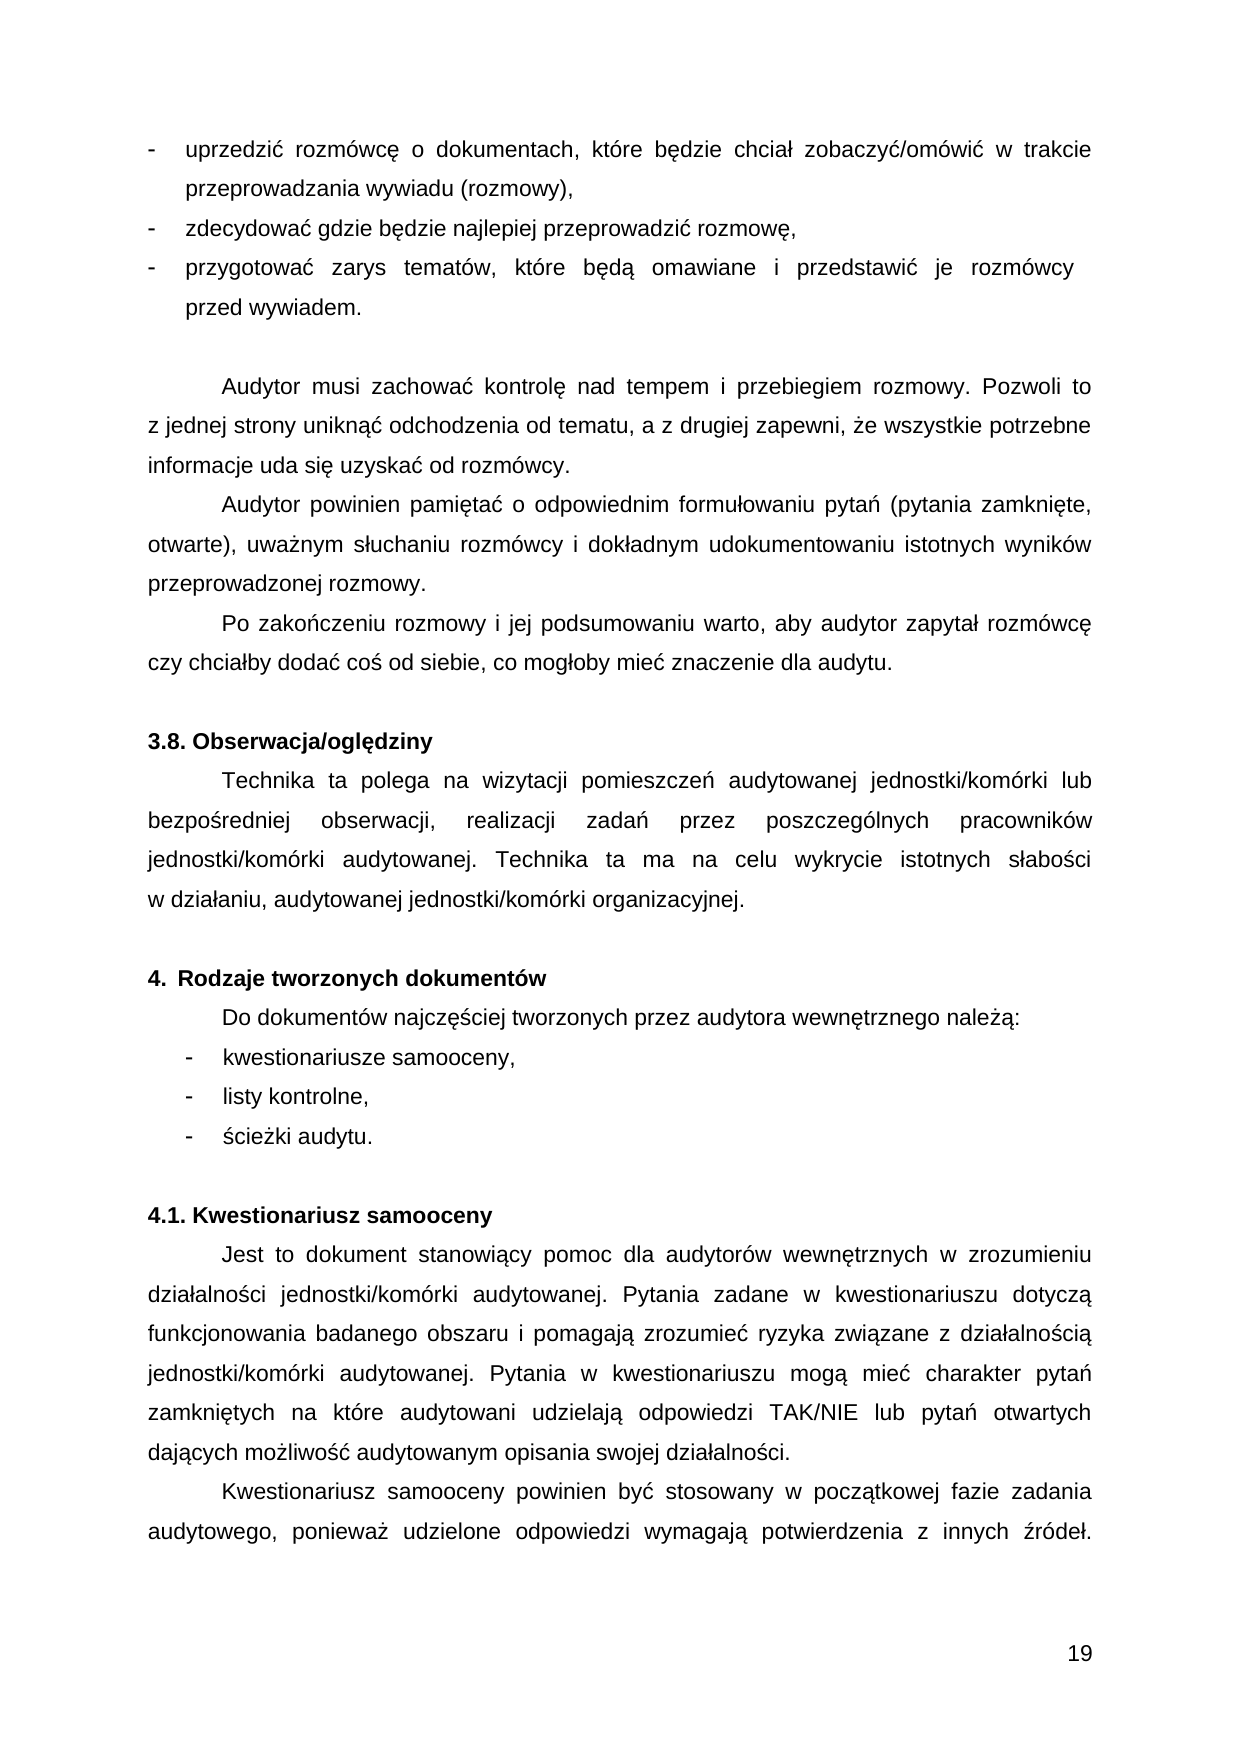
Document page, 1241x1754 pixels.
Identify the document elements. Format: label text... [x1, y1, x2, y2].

list kwestionariusze samooceny, [185, 1044, 1092, 1070]
list przygotować zarys tematów, które będą omawiane i przedstawić je rozmówcy przed wywiadem. [148, 254, 1092, 320]
text Audytor musi zachować kontrolę nad tempem i przebiegiem rozmowy. Pozwoli to z jednej strony uniknąć odchodzenia od tematu, a z drugiej zapewni, że wszystkie potrzebne informacje uda się uzyskać od rozmówcy. [148, 373, 1092, 478]
text 4.1. Kwestionariusz samooceny [148, 1202, 1092, 1228]
list listy kontrolne, [185, 1083, 1092, 1110]
list Rodzaje tworzonych dokumentów [148, 965, 1092, 991]
list zdecydować gdzie będzie najlepiej przeprowadzić rozmowę, [148, 215, 1092, 241]
text Do dokumentów najczęściej tworzonych przez audytora wewnętrznego należą: [148, 1004, 1092, 1031]
list uprzedzić rozmówcę o dokumentach, które będzie chciał zobaczyć/omówić w trakcie przeprowadzania wywiadu (rozmowy), [148, 136, 1092, 202]
list ścieżki audytu. [185, 1123, 1092, 1149]
text Technika ta polega na wizytacji pomieszczeń audytowanej jednostki/komórki lub bezpośredniej obserwacji, realizacji zadań przez poszczególnych pracowników jednostki/komórki audytowanej. Technika ta ma na celu wykrycie istotnych słabości w działaniu, audytowanej jednostki/komórki organizacyjnej. [148, 767, 1092, 912]
text Po zakończeniu rozmowy i jej podsumowaniu warto, aby audytor zapytał rozmówcę czy chciałby dodać coś od siebie, co mogłoby mieć znaczenie dla audytu. [148, 609, 1092, 675]
text 3.8. Obserwacja/oględziny [148, 728, 1092, 754]
text Jest to dokument stanowiący pomoc dla audytorów wewnętrznych w zrozumieniu działalności jednostki/komórki audytowanej. Pytania zadane w kwestionariuszu dotyczą funkcjonowania badanego obszaru i pomagają zrozumieć ryzyka związane z działalnością jednostki/komórki audytowanej. Pytania w kwestionariuszu mogą mieć charakter pytań zamkniętych na które audytowani udzielają odpowiedzi TAK/NIE lub pytań otwartych dających możliwość audytowanym opisania swojej działalności. [148, 1241, 1092, 1465]
text Audytor powinien pamiętać o odpowiednim formułowaniu pytań (pytania zamknięte, otwarte), uważnym słuchaniu rozmówcy i dokładnym udokumentowaniu istotnych wyników przeprowadzonej rozmowy. [148, 491, 1092, 596]
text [148, 1478, 1092, 1544]
